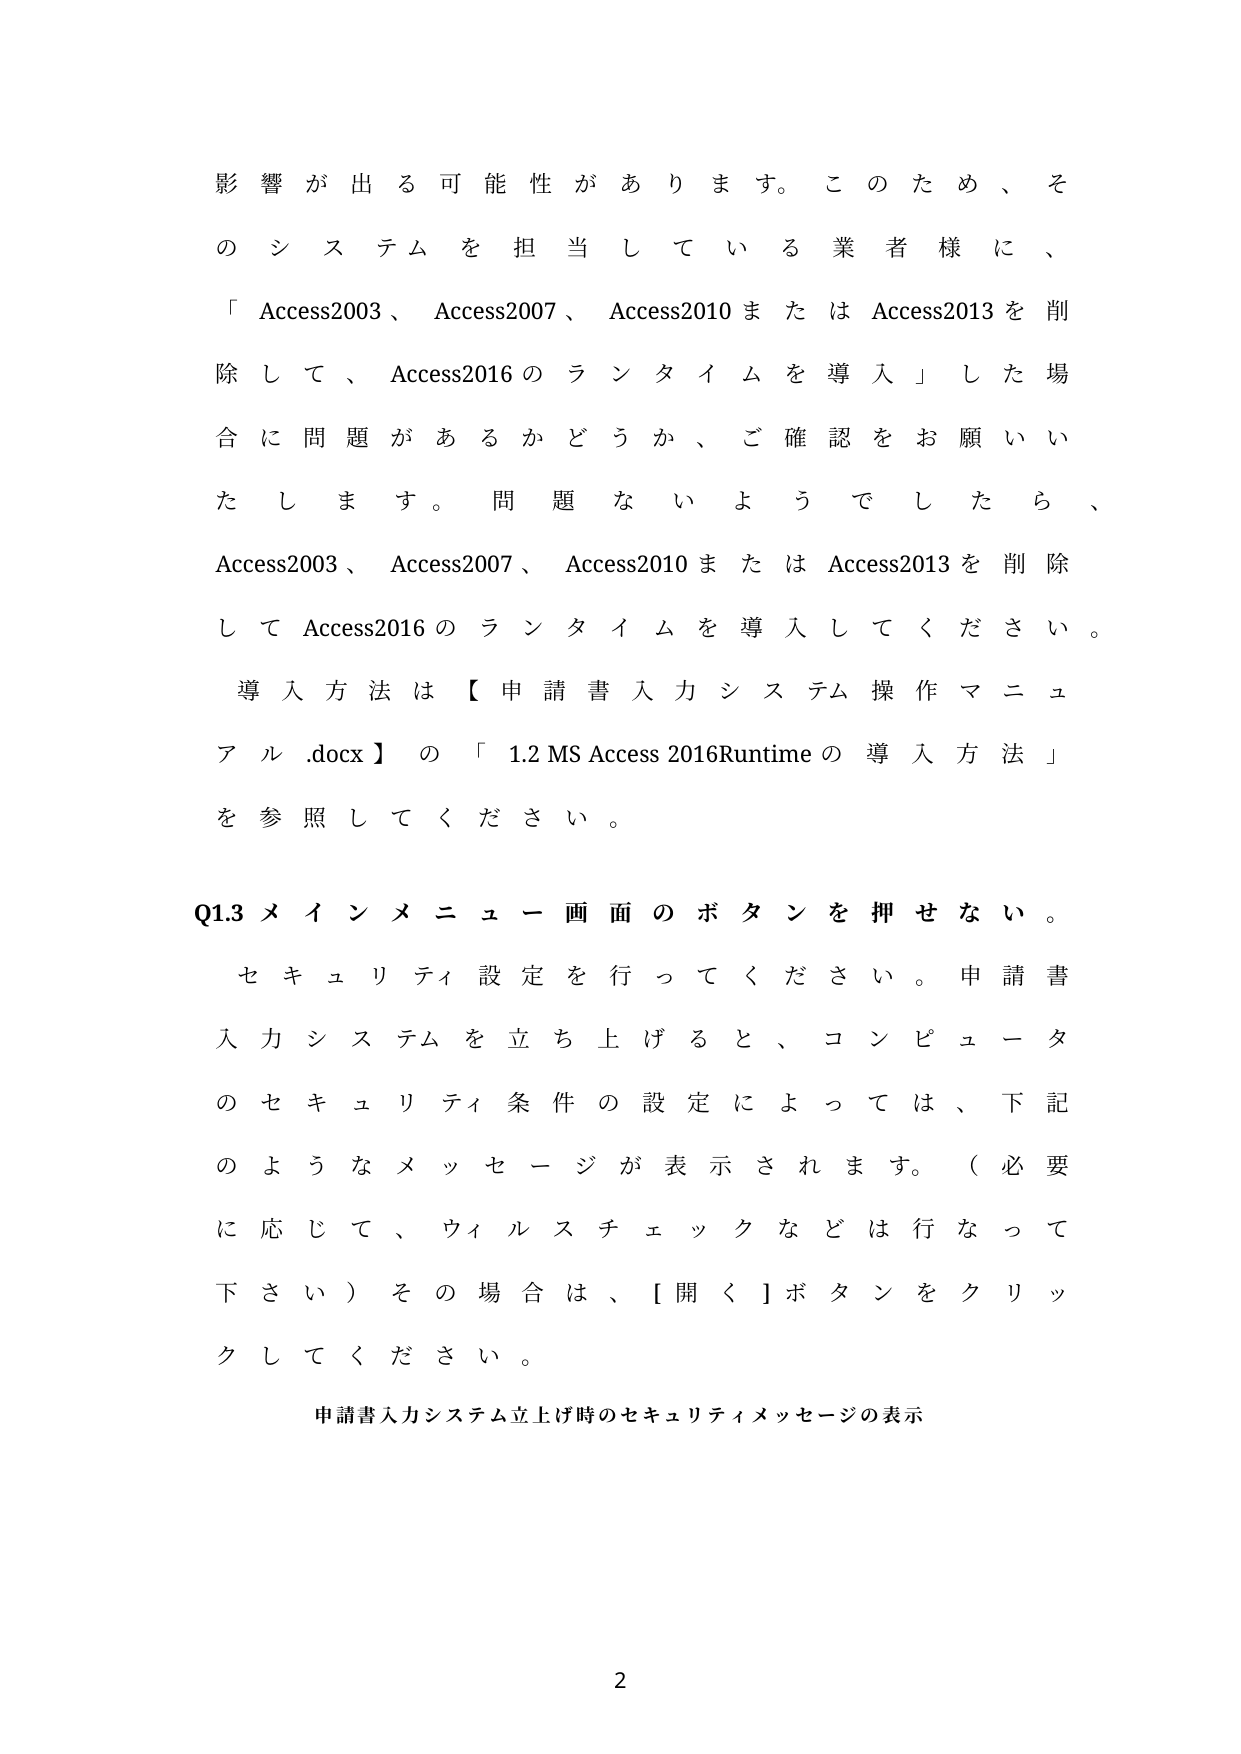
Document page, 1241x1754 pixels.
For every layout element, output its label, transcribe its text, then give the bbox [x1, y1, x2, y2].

text 導入方法は【申請書入力システム操作マニュアル.docx】の「1.2 MS Access 2016Runtimeの導入方法」を参照してください。 [194, 658, 1090, 848]
text セキュリティ設定を行ってください。申請書入力システムを立ち上げると、コンピュータのセキュリティ条件の設定によっては、下記のようなメッセージが表示されます。（必要に応じて、ウィルスチェックなどは行なって下さい）その場合は、[開く]ボタンをクリックしてください。 [194, 943, 1090, 1386]
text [194, 151, 1090, 658]
text 申請書入力システム立上げ時のセキュリティメッセージの表示 [150, 1399, 1090, 1430]
text Q1.3 メインメニュー画面のボタンを押せない。 [172, 879, 1090, 943]
